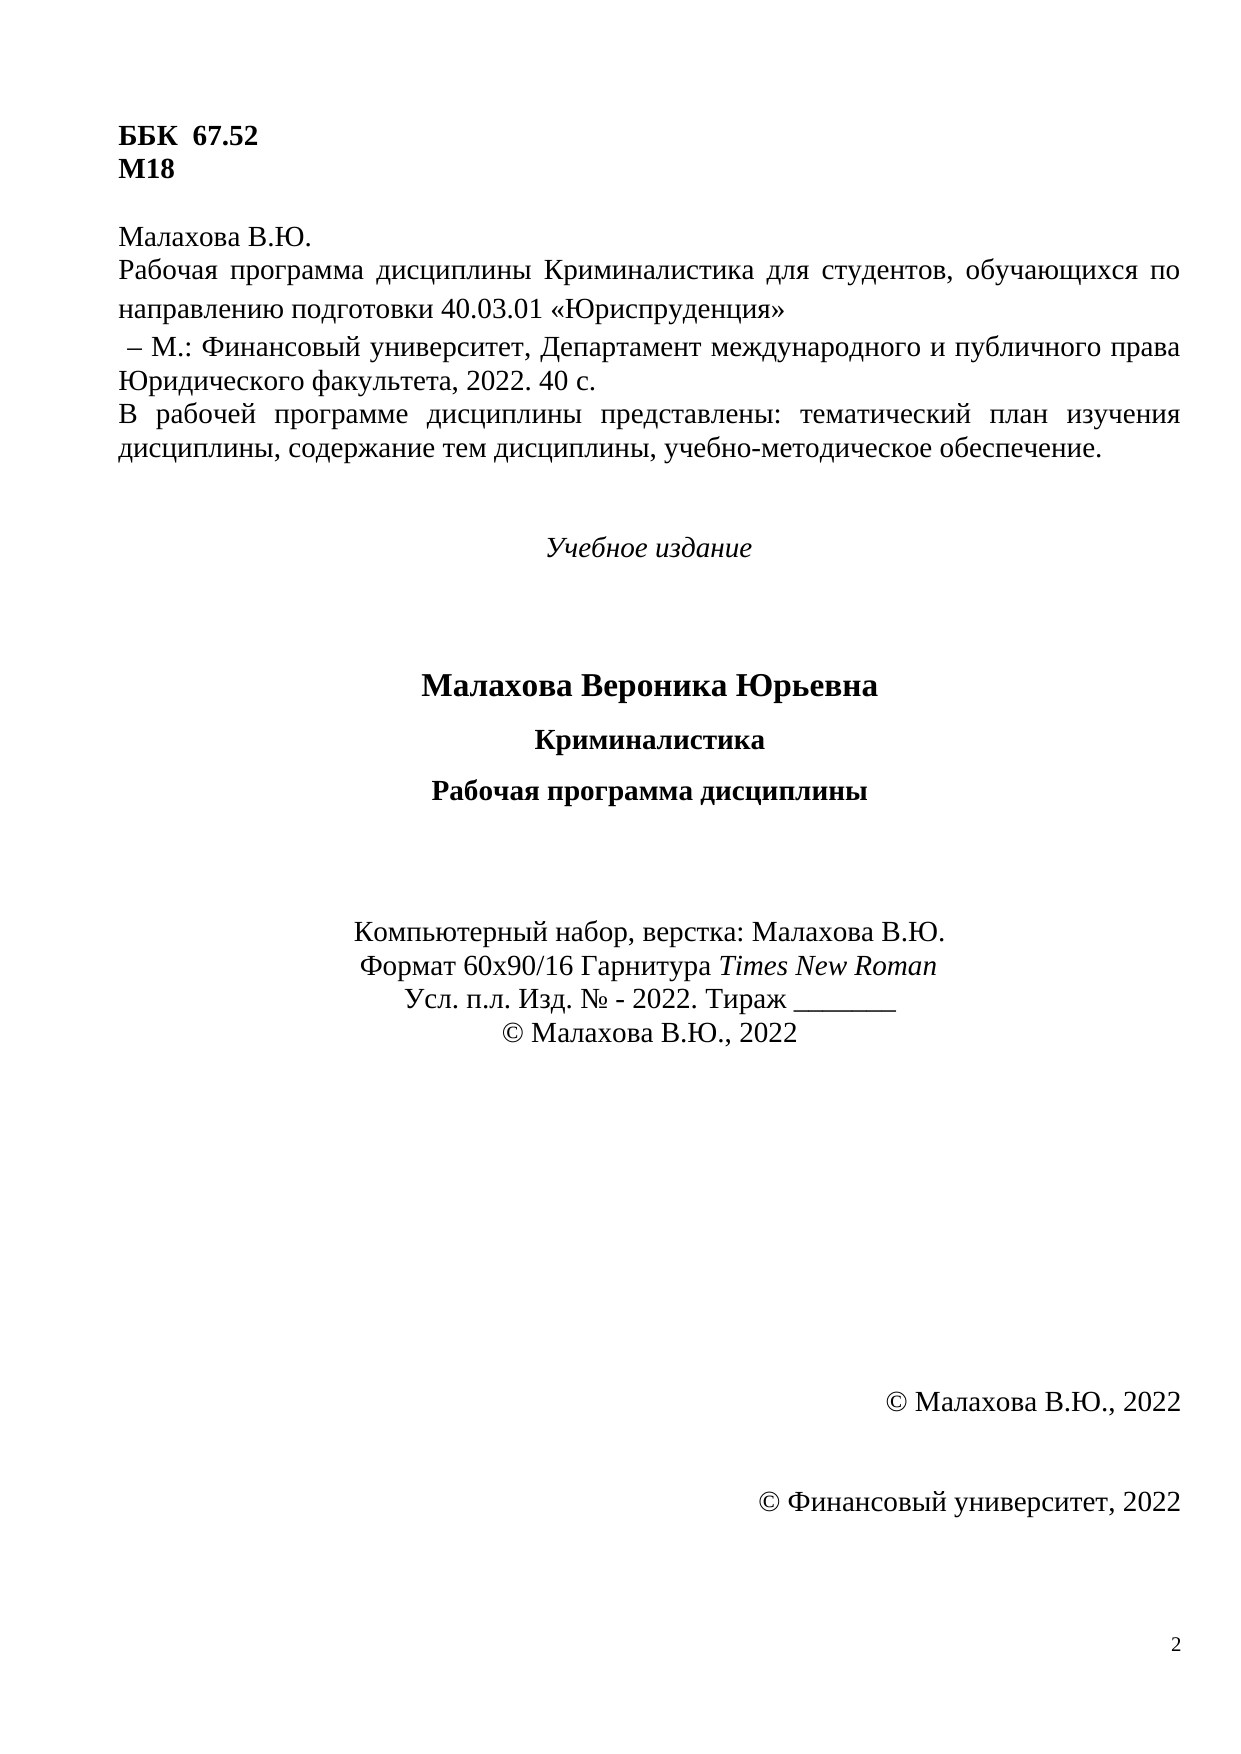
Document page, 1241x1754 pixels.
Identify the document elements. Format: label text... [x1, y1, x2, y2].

text ББК 67.52 [118, 118, 1181, 152]
text Рабочая программа дисциплины [118, 773, 1181, 806]
text © Малахова В.Ю., 2022 [118, 1384, 1181, 1417]
text Усл. п.л. Изд. № - 2022. Тираж _______ [118, 981, 1181, 1015]
text Криминалистика [118, 722, 1181, 756]
text © Финансовый университет, 2022 [118, 1484, 1181, 1518]
text Рабочая программа дисциплины Криминалистика для студентов, обучающихся по направлению подготовки 40.03.01 «Юриспруденция» [118, 252, 1181, 324]
text Формат 60х90/16 Гарнитура Times New Roman [118, 948, 1181, 981]
text Учебное издание [118, 531, 1181, 564]
text В рабочей программе дисциплины представлены: тематический план изучения дисциплины, содержание тем дисциплины, учебно-методическое обеспечение. [118, 396, 1181, 463]
text – М.: Финансовый университет, Департамент международного и публичного права Юридического факультета, 2022. 40 с. [118, 329, 1181, 396]
text Компьютерный набор, верстка: Малахова В.Ю. [118, 914, 1181, 948]
text Малахова Вероника Юрьевна [118, 665, 1181, 703]
text Малахова В.Ю. [118, 219, 1181, 252]
text М18 [118, 152, 1181, 185]
text © Малахова В.Ю., 2022 [118, 1015, 1181, 1048]
